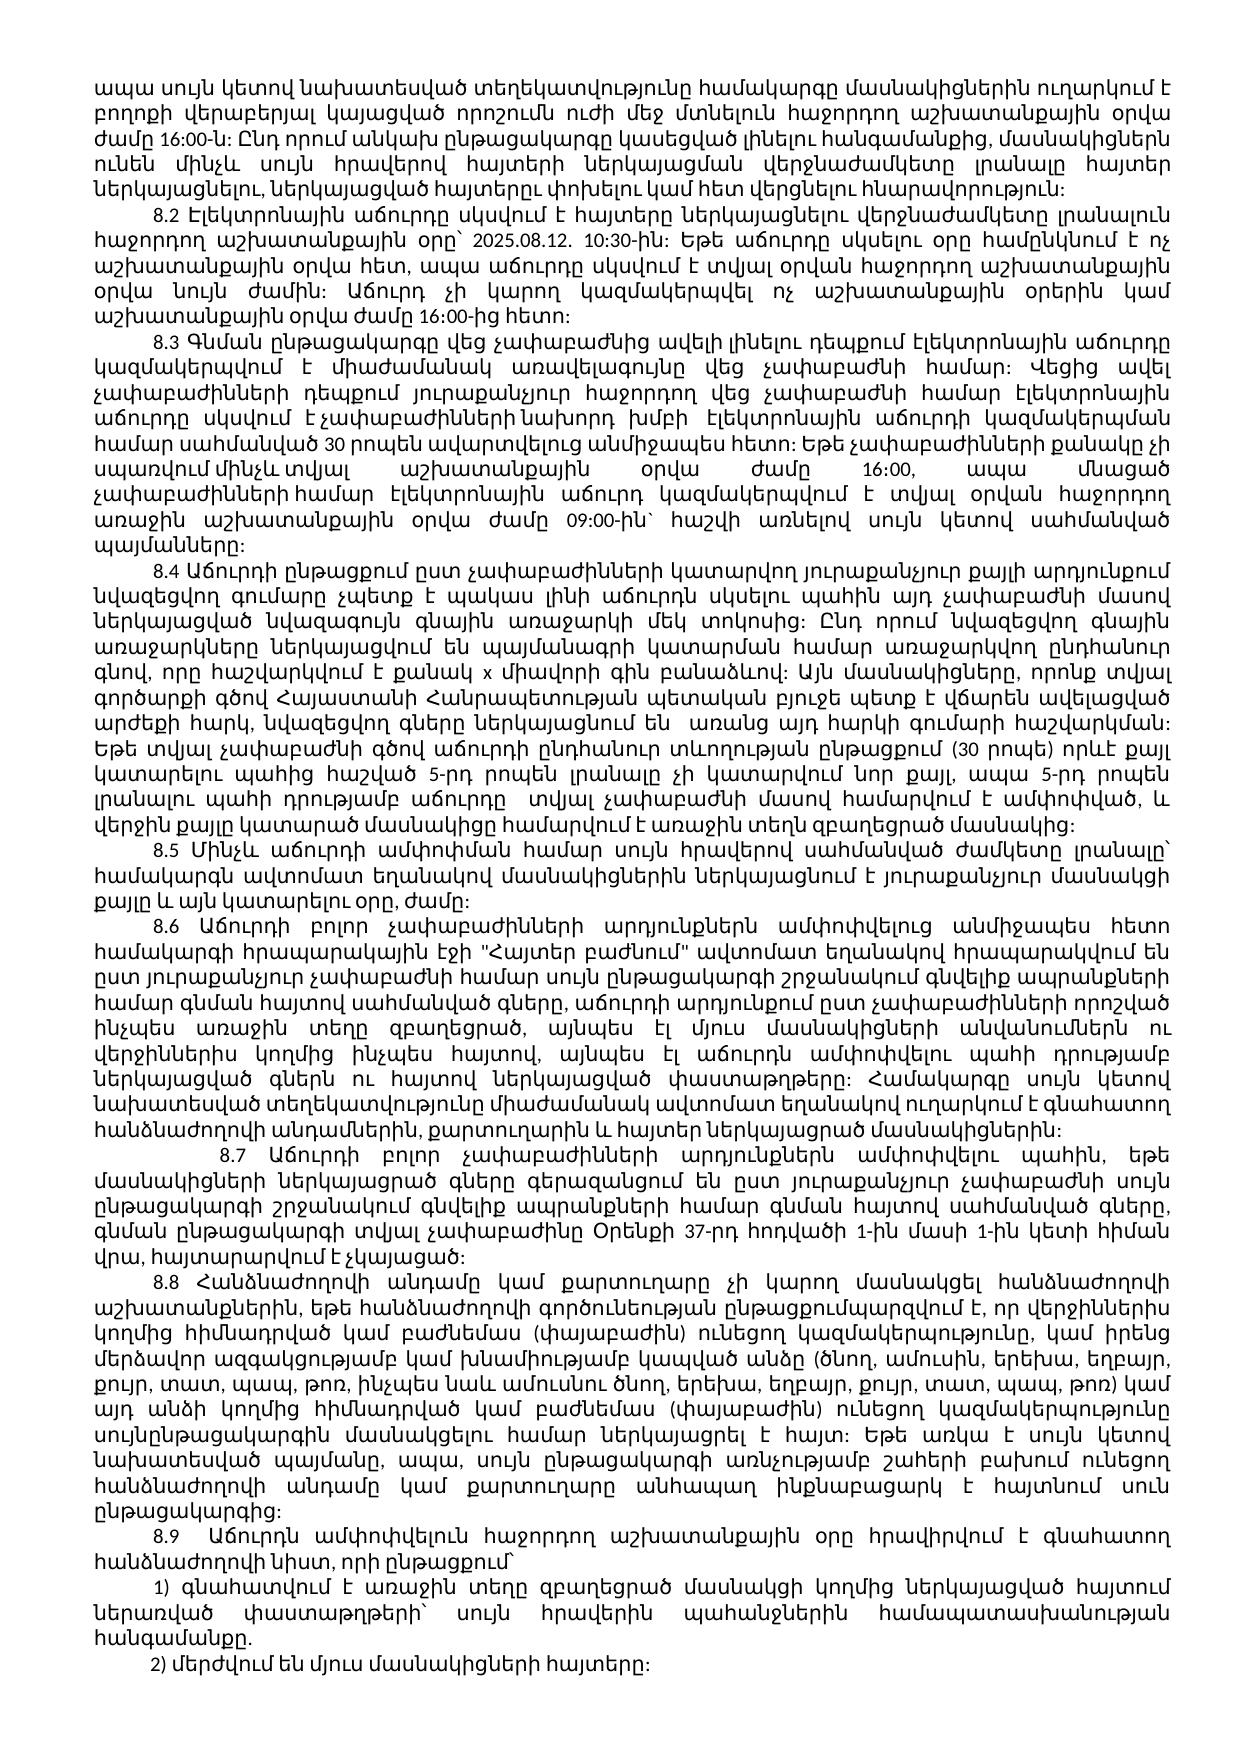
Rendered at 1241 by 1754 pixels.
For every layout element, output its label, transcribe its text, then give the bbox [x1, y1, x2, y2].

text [94, 75, 1171, 202]
text 8.8 Հանձնաժողովի անդամը կամ քարտուղարը չի կարող մասնակցել հանձնաժողովի աշխատանքներին, եթե հանձնաժողովի գործունեության ընթացքումպարզվում է, որ վերջիններիս կողմից հիմնադրված կամ բաժնեմաս (փայաբաժին) ունեցող կազմակերպությունը, կամ իրենց մերձավոր ազգակցությամբ կամ խնամիությամբ կապված անձը (ծնող, ամուսին, երեխա, եղբայր, քույր, տատ, պապ, թոռ, ինչպես նաև ամուսնու ծնող, երեխա, եղբայր, քույր, տատ, պապ, թոռ) կամ այդ անձի կողմից հիմնադրված կամ բաժնեմաս (փայաբաժին) ունեցող կազմակերպությունը սույնընթացակարգին մասնակցելու համար ներկայացրել է հայտ: Եթե առկա է սույն կետով նախատեսված պայմանը, ապա, սույն ընթացակարգի առնչությամբ շահերի բախում ունեցող հանձնաժողովի անդամը կամ քարտուղարը անհապաղ ինքնաբացարկ է հայտնում սուն ընթացակարգից: [94, 1269, 1171, 1524]
text 8.9 Աճուրդն ամփոփվելուն հաջորդող աշխատանքային օրը հրավիրվում է գնահատող հանձնաժողովի նիստ, որի ընթացքում՝ [94, 1524, 1171, 1574]
text 8.6 Աճուրդի բոլոր չափաբաժինների արդյունքներն ամփոփվելուց անմիջապես հետո համակարգի հրապարակային էջի "Հայտեր բաժնում" ավտոմատ եղանակով հրապարակվում են ըստ յուրաքանչյուր չափաբաժնի համար սույն ընթացակարգի շրջանակում գնվելիք ապրանքների համար գնման հայտով սահմանված գները, աճուրդի արդյունքում ըստ չափաբաժինների որոշված ինչպես առաջին տեղը զբաղեցրած, այնպես էլ մյուս մասնակիցների անվանումներն ու վերջիններիս կողմից ինչպես հայտով, այնպես էլ աճուրդն ամփոփվելու պահի դրությամբ ներկայացված գներն ու հայտով ներկայացված փաստաթղթերը: Համակարգը սույն կետով նախատեսված տեղեկատվությունը միաժամանակ ավտոմատ եղանակով ուղարկում է գնահատող հանձնաժողովի անդամներին, քարտուղարին և հայտեր ներկայացրած մասնակիցներին: [94, 914, 1171, 1142]
text 1) գնահատվում է առաջին տեղը զբաղեցրած մասնակցի կողմից ներկայացված հայտում ներառված փաստաթղթերի՝ սույն հրավերին պահանջներին համապատասխանության հանգամանքը. [94, 1574, 1171, 1651]
text 8.4 Աճուրդի ընթացքում ըստ չափաբաժինների կատարվող յուրաքանչյուր քայլի արդյունքում նվազեցվող գումարը չպետք է պակաս լինի աճուրդն սկսելու պահին այդ չափաբաժնի մասով ներկայացված նվազագույն գնային առաջարկի մեկ տոկոսից: Ընդ որում նվազեցվող գնային առաջարկները ներկայացվում են պայմանագրի կատարման համար առաջարկվող ընդհանուր գնով, որը հաշվարկվում է քանակ x միավորի գին բանաձևով: Այն մասնակիցները, որոնք տվյալ գործարքի գծով Հայաստանի Հանրապետության պետական բյուջե պետք է վճարեն ավելացված արժեքի հարկ, նվազեցվող գները ներկայացնում են առանց այդ հարկի գումարի հաշվարկման: Եթե տվյալ չափաբաժնի գծով աճուրդի ընդհանուր տևողության ընթացքում (30 րոպե) որևէ քայլ կատարելու պահից հաշված 5-րդ րոպեն լրանալը չի կատարվում նոր քայլ, ապա 5-րդ րոպեն լրանալու պահի դրությամբ աճուրդը տվյալ չափաբաժնի մասով համարվում է ամփոփված, և վերջին քայլը կատարած մասնակիցը համարվում է առաջին տեղն զբաղեցրած մասնակից: [94, 558, 1171, 837]
text 2) մերժվում են մյուս մասնակիցների հայտերը: [94, 1651, 1171, 1676]
text 8.7 Աճուրդի բոլոր չափաբաժինների արդյունքներն ամփոփվելու պահին, եթե մասնակիցների ներկայացրած գները գերազանցում են ըստ յուրաքանչյուր չափաբաժնի սույն ընթացակարգի շրջանակում գնվելիք ապրանքների համար գնման հայտով սահմանված գները, գնման ընթացակարգի տվյալ չափաբաժինը Օրենքի 37-րդ հոդվածի 1-ին մասի 1-ին կետի հիման վրա, հայտարարվում է չկայացած: [94, 1142, 1171, 1269]
text 8.5 Մինչև աճուրդի ամփոփման համար սույն հրավերով սահմանված ժամկետը լրանալը՝ համակարգն ավտոմատ եղանակով մասնակիցներին ներկայացնում է յուրաքանչյուր մասնակցի քայլը և այն կատարելու օրը, ժամը: [94, 837, 1171, 914]
text 8.3 Գնման ընթացակարգը վեց չափաբաժնից ավելի լինելու դեպքում էլեկտրոնային աճուրդը կազմակերպվում է միաժամանակ առավելագույնը վեց չափաբաժնի համար: Վեցից ավել չափաբաժինների դեպքում յուրաքանչյուր հաջորդող վեց չափաբաժնի համար էլեկտրոնային աճուրդը սկսվում է չափաբաժինների նախորդ խմբի էլեկտրոնային աճուրդի կազմակերպման համար սահմանված 30 րոպեն ավարտվելուց անմիջապես հետո: Եթե չափաբաժինների քանակը չի սպառվում մինչև տվյալ աշխատանքային օրվա ժամը 16։00, ապա մնացած չափաբաժինների համար էլեկտրոնային աճուրդ կազմակերպվում է տվյալ օրվան հաջորդող առաջին աշխատանքային օրվա ժամը 09:00-ին` հաշվի առնելով սույն կետով սահմանված պայմանները: [94, 329, 1171, 558]
text 8.2 Էլեկտրոնային աճուրդը սկսվում է հայտերը ներկայացնելու վերջնաժամկետը լրանալուն հաջորդող աշխատանքային օրը՝ 2025.08.12. 10:30 -ին: Եթե աճուրդը սկսելու օրը համընկնում է ոչ աշխատանքային օրվա հետ, ապա աճուրդը սկսվում է տվյալ օրվան հաջորդող աշխատանքային օրվա նույն ժամին: Աճուրդ չի կարող կազմակերպվել ոչ աշխատանքային օրերին կամ աշխատանքային օրվա ժամը 16։00-ից հետո: [94, 202, 1171, 329]
